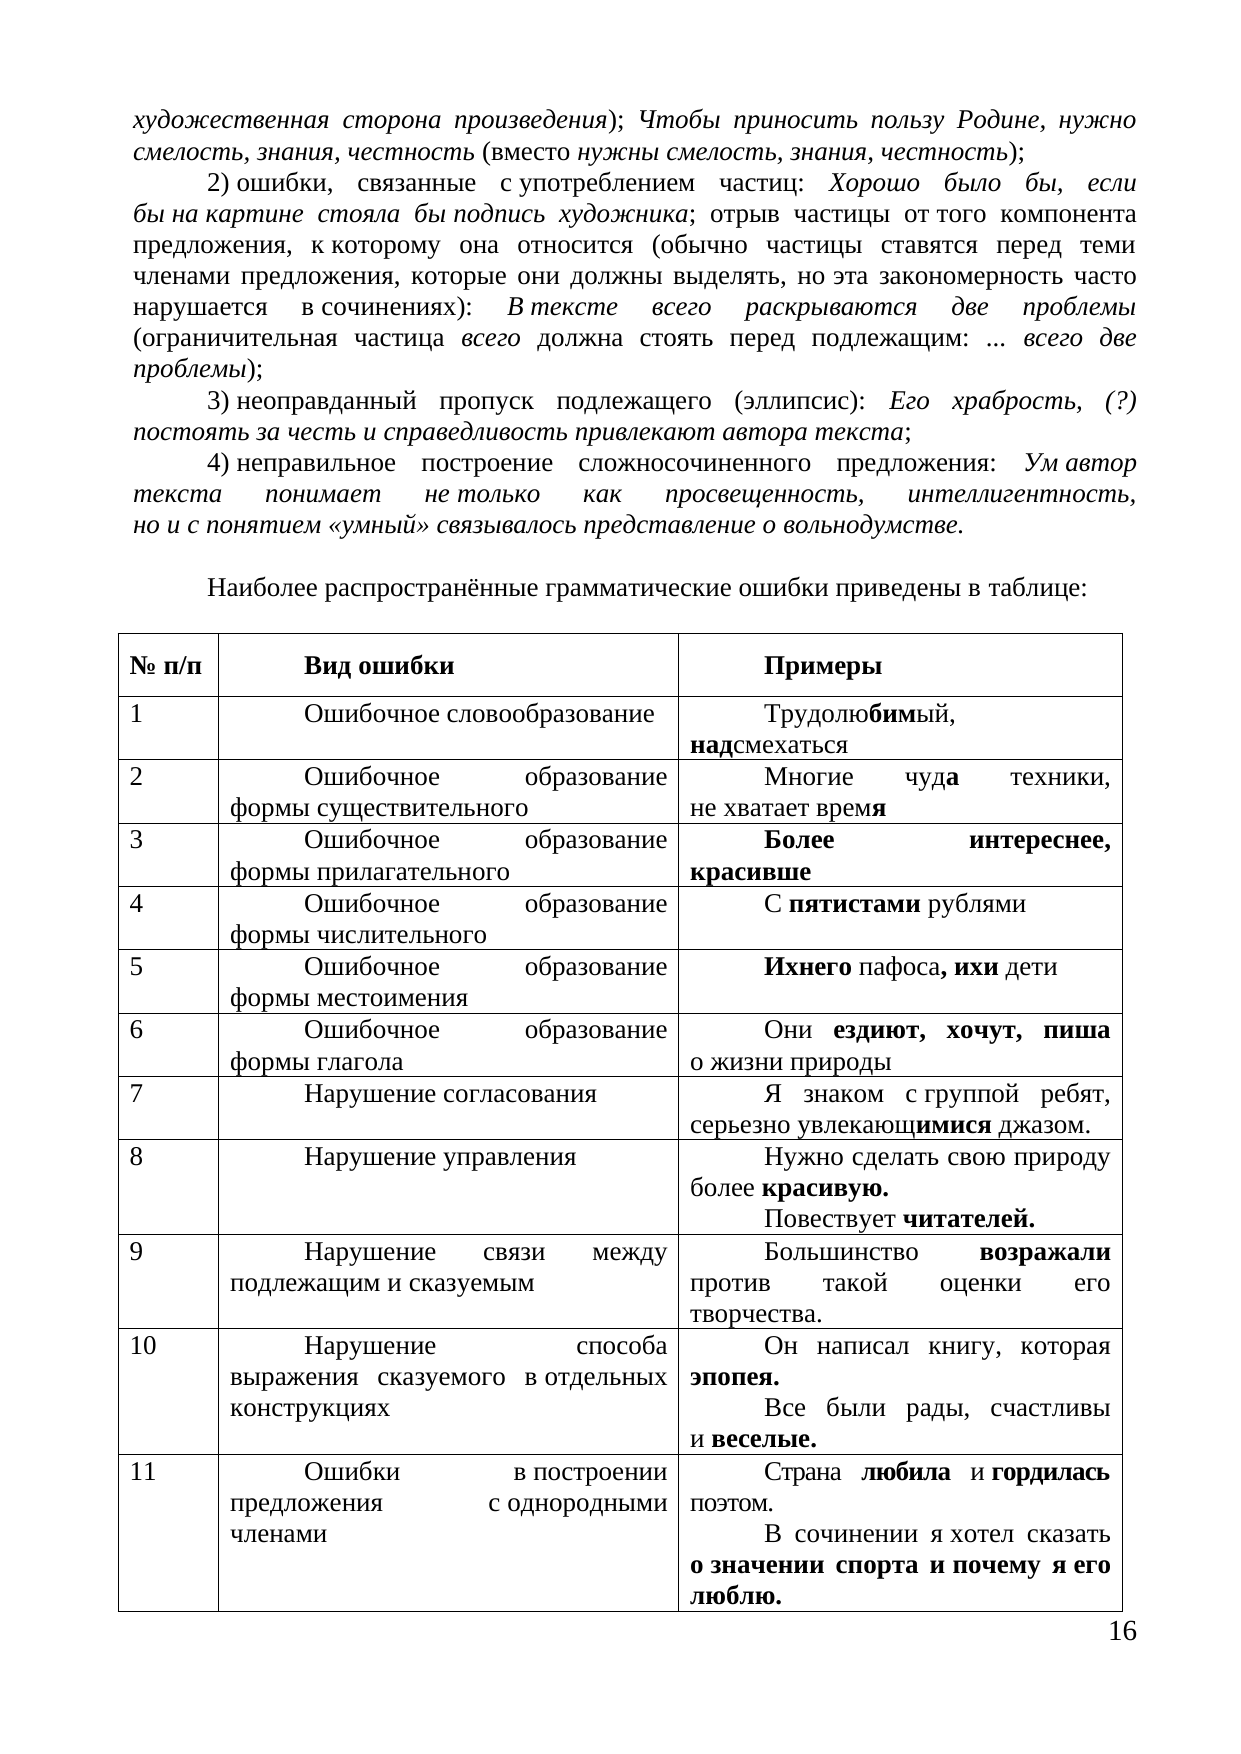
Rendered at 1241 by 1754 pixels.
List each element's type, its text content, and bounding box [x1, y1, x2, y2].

table_cell 5 [119, 950, 218, 1012]
list неоправданный пропуск подлежащего (эллипсис): Его храбрость, (?) постоять за честь и справедливость привлекают автора текста; [133, 384, 1137, 446]
table_cell Ошибочное образование формы глагола [219, 1014, 678, 1076]
table_cell Нарушение связи между подлежащим и сказуемым [219, 1235, 678, 1328]
table_cell Я знаком с группой ребят, серьезно увлекающимися джазом. [679, 1077, 1122, 1139]
table_cell 10 [119, 1329, 218, 1454]
table_cell 7 [119, 1077, 218, 1139]
table_cell Они ездиют, хочут, пиша о жизни природы [679, 1014, 1122, 1076]
table_cell Ошибки в построении предложения с однородными членами [219, 1455, 678, 1611]
table_cell Большинство возражали против такой оценки его творчества. [679, 1235, 1122, 1328]
table_cell 3 [119, 824, 218, 886]
table_cell Трудолюбимый, надсмехаться [679, 697, 1122, 759]
table_header Вид ошибки [219, 634, 678, 696]
table_cell Он написал книгу, которая эпопея. Все были рады, счастливы и веселые. [679, 1329, 1122, 1454]
table_cell Ошибочное образование формы местоимения [219, 950, 678, 1012]
table_cell Нарушение способа выражения сказуемого в отдельных конструкциях [219, 1329, 678, 1454]
table_header Примеры [679, 634, 1122, 696]
table_cell 11 [119, 1455, 218, 1611]
list неправильное построение сложносочиненного предложения: Ум автор текста понимает не только как просвещенность, интеллигентность, но и с понятием «умный» связывалось представление о вольнодумстве. [133, 446, 1137, 539]
table_cell Ошибочное образование формы существительного [219, 760, 678, 822]
table_cell 6 [119, 1014, 218, 1076]
table_cell 1 [119, 697, 218, 759]
table_cell Нужно сделать свою природу более красивую. Повествует читателей. [679, 1140, 1122, 1234]
table_cell Ошибочное словообразование [219, 697, 678, 759]
table_cell Более интереснее, красивше [679, 824, 1122, 886]
table_cell С пятистами рублями [679, 887, 1122, 949]
table_header № п/п [119, 634, 218, 696]
table_cell Страна любила и гордилась поэтом. В сочинении я хотел сказать о значении спорта и почему я его люблю. [679, 1455, 1122, 1611]
table_cell 9 [119, 1235, 218, 1328]
table_cell Ихнего пафоса, ихи дети [679, 950, 1122, 1012]
table_cell Ошибочное образование формы числительного [219, 887, 678, 949]
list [133, 103, 1137, 166]
table_cell 2 [119, 760, 218, 822]
table_cell Ошибочное образование формы прилагательного [219, 824, 678, 886]
table_cell 8 [119, 1140, 218, 1234]
table_cell Нарушение управления [219, 1140, 678, 1234]
table_cell 4 [119, 887, 218, 949]
table_cell Многие чуда техники, не хватает время [679, 760, 1122, 822]
text Наиболее распространённые грамматические ошибки приведены в таблице: [133, 571, 1137, 602]
list ошибки, связанные с употреблением частиц: Хорошо было бы, если бы на картине стояла бы подпись художника; отрыв частицы от того компонента предложения, к которому она относится (обычно частицы ставятся перед теми членами предложения, которые они должны выделять, но эта закономерность часто нарушается в сочинениях): В тексте всего раскрываются две проблемы (ограничительная частица всего должна стоять перед подлежащим: ... всего две проблемы); [133, 166, 1137, 384]
table_cell Нарушение согласования [219, 1077, 678, 1139]
